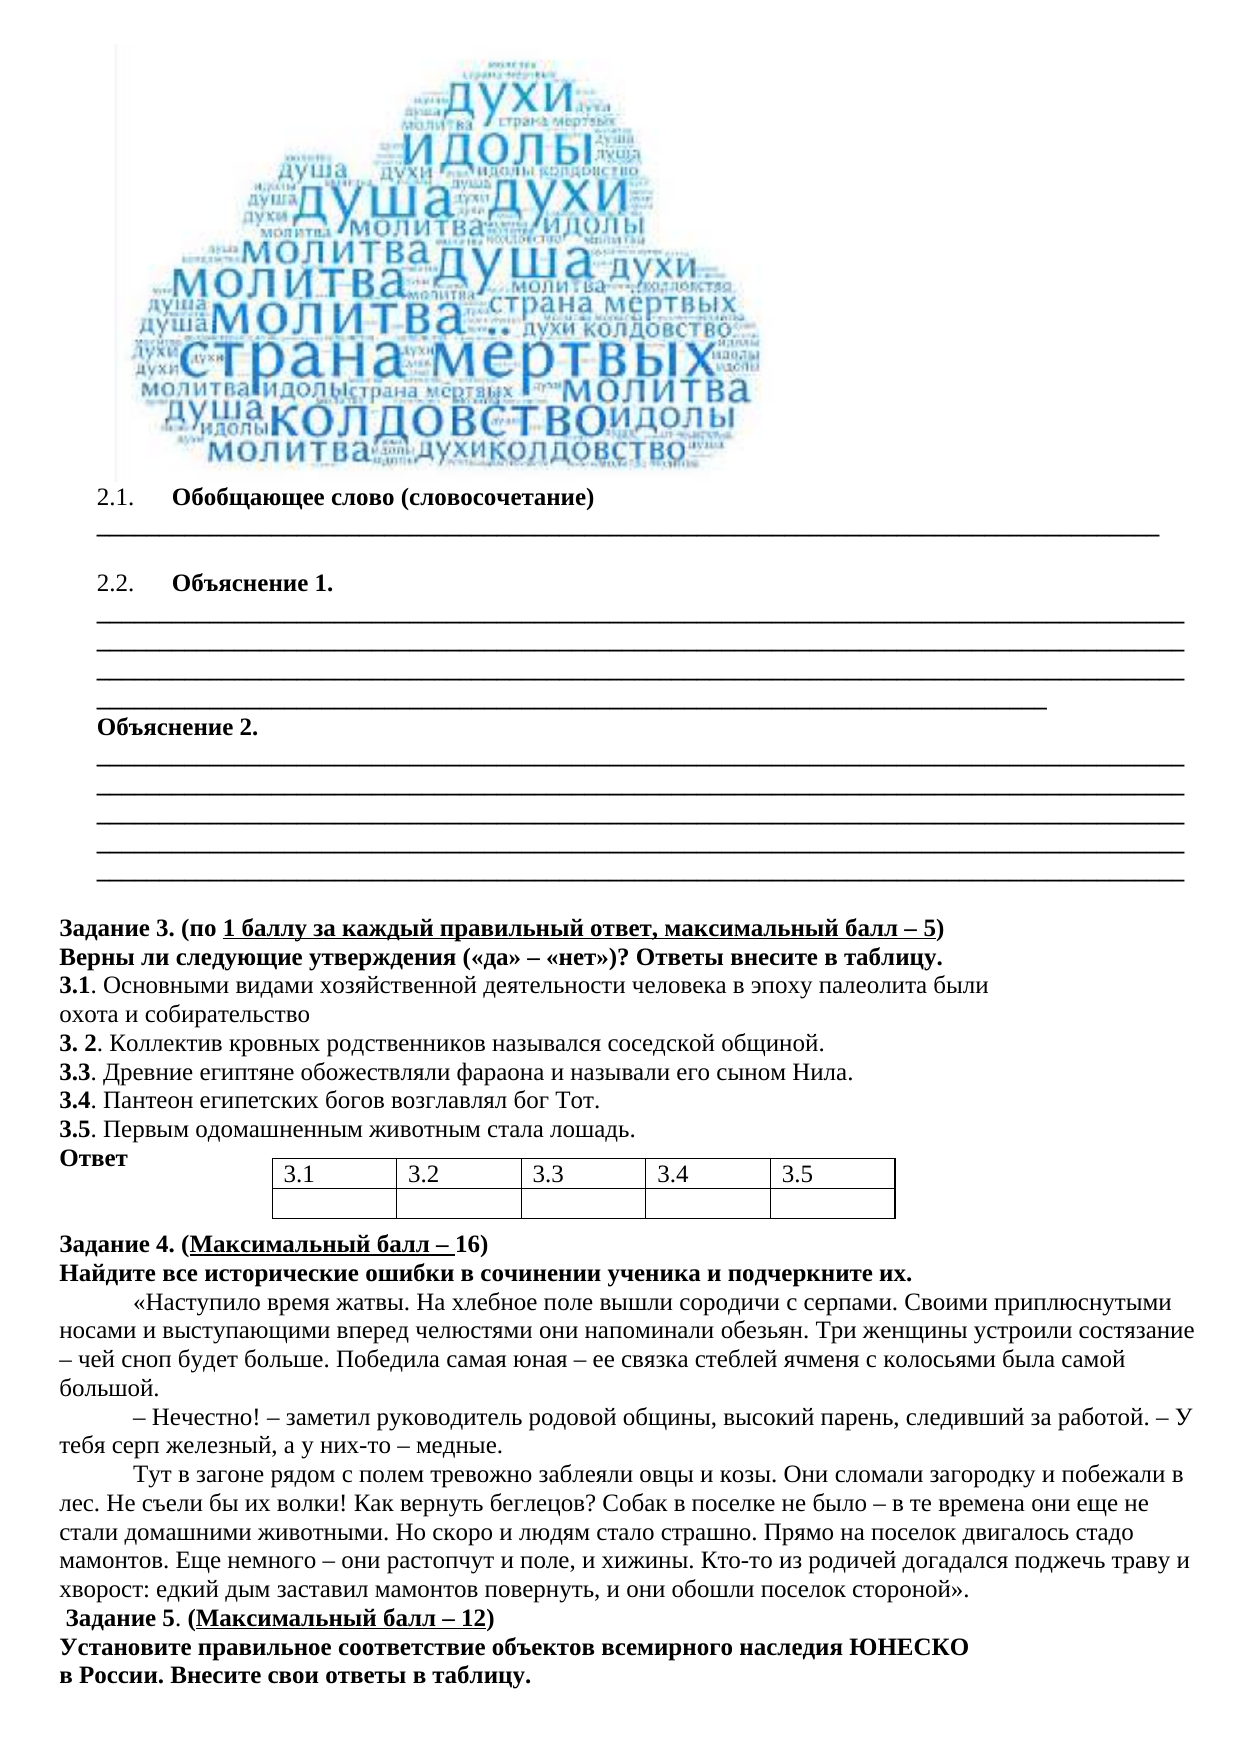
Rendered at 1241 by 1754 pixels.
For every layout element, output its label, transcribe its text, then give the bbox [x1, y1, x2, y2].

text Задание 4. (Максимальный балл – 16) [59, 1229, 1196, 1258]
list Обобщающее слово (словосочетание) [97, 482, 1196, 511]
text – Нечестно! – заметил руководитель родовой общины, высокий парень, следивший за работой. – У тебя серп железный, а у них-то – медные. [59, 1402, 1196, 1459]
text Тут в загоне рядом с полем тревожно заблеяли овцы и козы. Они сломали загородку и побежали в лес. Не съели бы их волки! Как вернуть беглецов? Собак в поселке не было – в те времена они еще не стали домашними животными. Но скоро и людям стало страшно. Прямо на поселок двигалось стадо мамонтов. Еще немного – они растопчут и поле, и хижины. Кто-то из родичей догадался поджечь траву и хворост: едкий дым заставил мамонтов повернуть, и они обошли поселок стороной». [59, 1459, 1196, 1603]
text _____________________________________________________________________________________ [97, 511, 1196, 539]
text 3.5. Первым одомашненным животным стала лошадь. [59, 1114, 1196, 1143]
text Объяснение 2. ___________________________________________________________________________________________________________________________________________________________________________________________________________________________________________________________________________________________________________________________________________________________________________________________________________________________________________________ [97, 712, 1196, 884]
text Задание 3. (по 1 баллу за каждый правильный ответ, максимальный балл – 5) [59, 913, 1196, 942]
table_header 3.2 [397, 1159, 521, 1188]
text 3.1. Основными видами хозяйственной деятельности человека в эпоху палеолита были [59, 971, 1196, 999]
text в России. Внесите свои ответы в таблицу. [59, 1661, 1196, 1689]
table_cell [771, 1189, 894, 1218]
text охота и собирательство [59, 999, 1196, 1028]
list Объяснение 1. [97, 568, 1196, 597]
picture [59, 44, 846, 482]
text «Наступило время жатвы. На хлебное поле вышли сородичи с серпами. Своими приплюснутыми носами и выступающими вперед челюстями они напоминали обезьян. Три женщины устроили состязание – чей сноп будет больше. Победила самая юная – ее связка стеблей ячменя с колосьями была самой большой. [59, 1287, 1196, 1402]
text Установите правильное соответствие объектов всемирного наследия ЮНЕСКО [59, 1632, 1196, 1661]
table_header 3.3 [522, 1159, 645, 1188]
text 3.3. Древние египтяне обожествляли фараона и называли его сыном Нила. [59, 1057, 1196, 1086]
table_cell [273, 1189, 396, 1218]
table_cell [522, 1189, 645, 1218]
text _________________________________________________________________________________________________________________________________________________________________________________________________________________________________________________________________________________________________________________________________________________ [97, 597, 1196, 712]
table_header 3.4 [646, 1159, 770, 1188]
text Ответ [59, 1143, 1196, 1172]
table_cell [646, 1189, 770, 1218]
table_header 3.1 [273, 1159, 396, 1188]
table_header 3.5 [771, 1159, 894, 1188]
text Верны ли следующие утверждения («да» – «нет»)? Ответы внесите в таблицу. [59, 942, 1196, 971]
text Найдите все исторические ошибки в сочинении ученика и подчеркните их. [59, 1258, 1196, 1287]
table_cell [397, 1189, 521, 1218]
text 3. 2. Коллектив кровных родственников назывался соседской общиной. [59, 1028, 1196, 1057]
text 3.4. Пантеон египетских богов возглавлял бог Тот. [59, 1086, 1196, 1114]
text Задание 5. (Максимальный балл – 12) [59, 1603, 1196, 1632]
